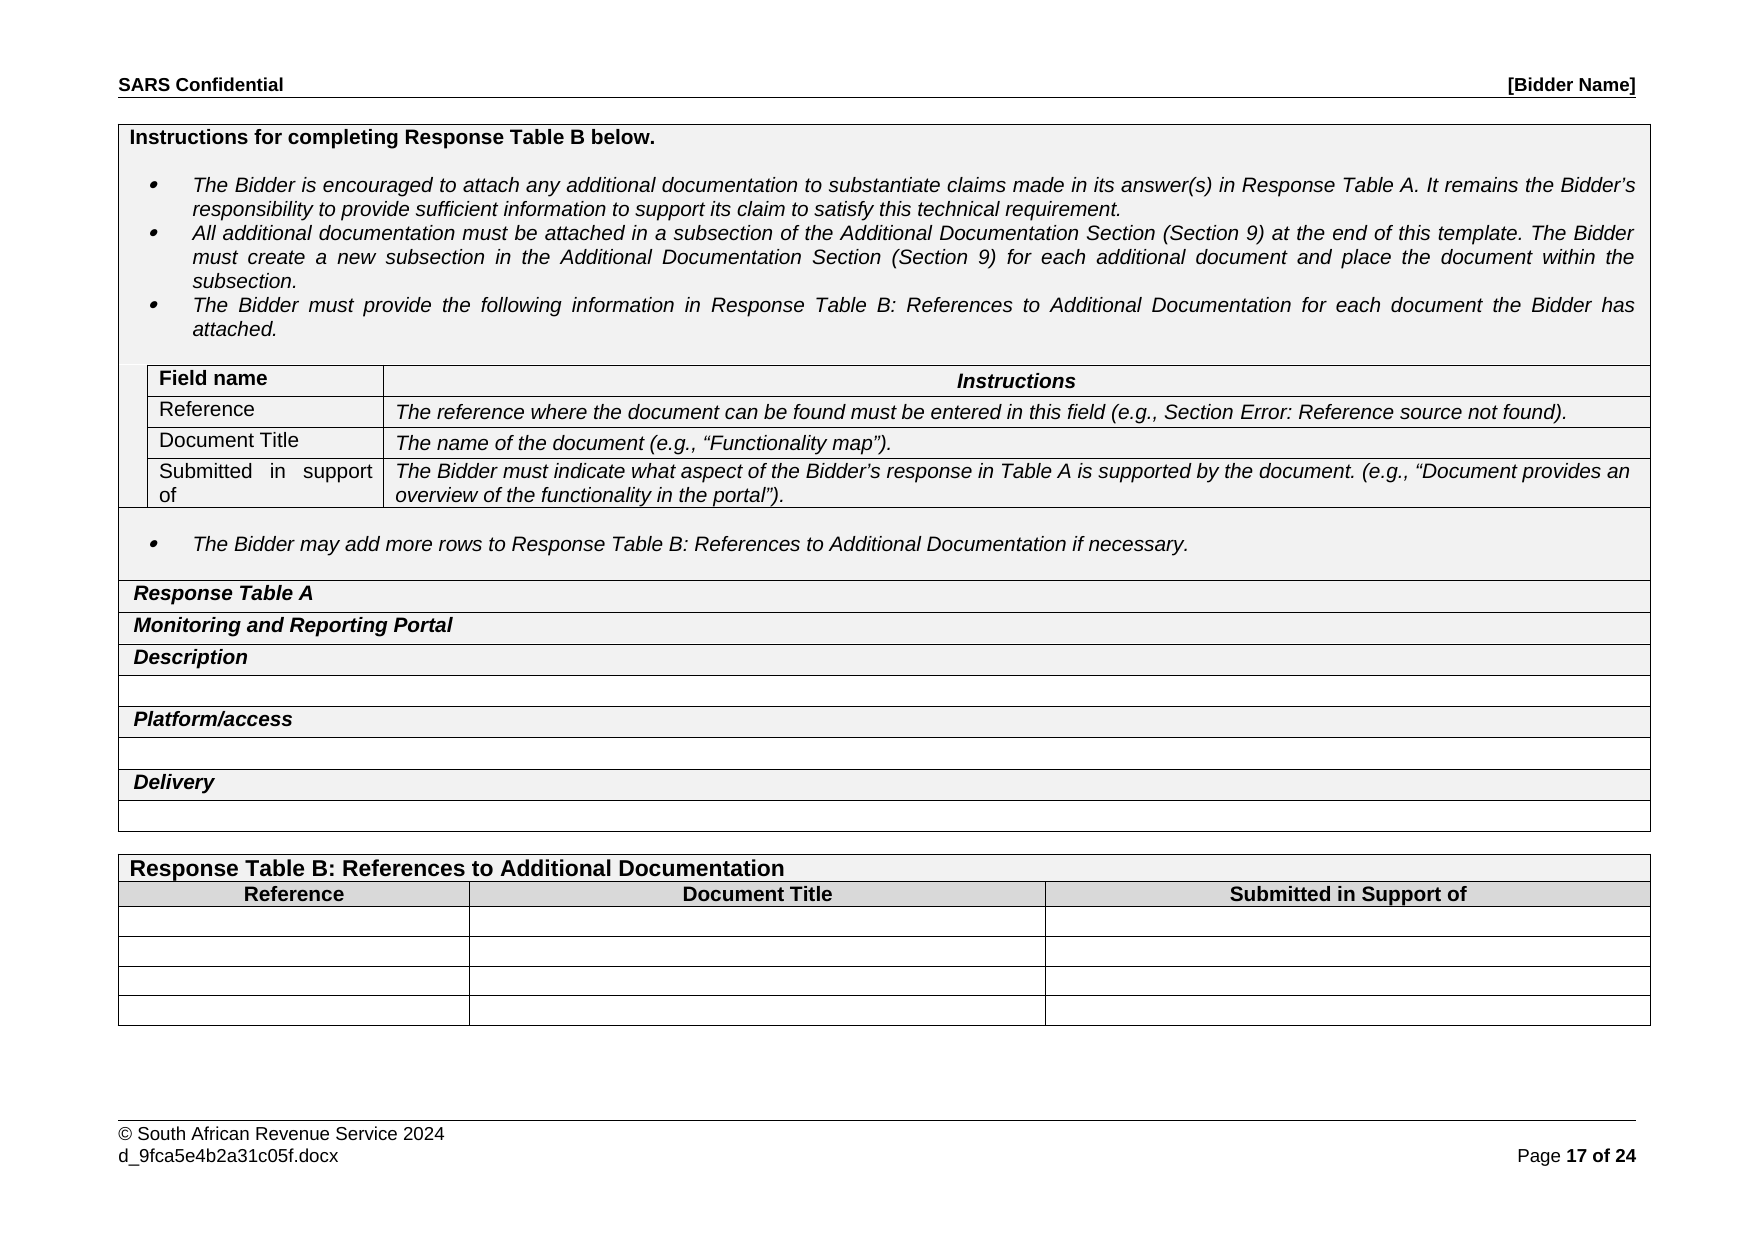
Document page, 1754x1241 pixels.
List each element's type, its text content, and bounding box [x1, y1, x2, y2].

table_cell Response Table A [119, 581, 1650, 612]
table_cell [470, 996, 1045, 1025]
table_cell Submitted in Support of [1046, 882, 1650, 906]
table_cell [470, 967, 1045, 995]
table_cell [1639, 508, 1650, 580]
table_cell Reference [119, 882, 469, 906]
table_cell [119, 907, 469, 936]
table_cell Platform/access [119, 707, 1650, 737]
table_cell Field name [148, 366, 383, 396]
table_cell Instructions [384, 366, 1650, 396]
table_cell Delivery [119, 770, 1650, 800]
table_cell [119, 967, 469, 995]
table_cell [1046, 907, 1650, 936]
table_cell [1046, 996, 1650, 1025]
table_cell [119, 676, 1650, 706]
table_cell Reference [148, 397, 383, 427]
table_cell [470, 907, 1045, 936]
table_cell [119, 996, 469, 1025]
table_cell [1046, 967, 1650, 995]
table_cell [1046, 937, 1650, 966]
table_cell [470, 937, 1045, 966]
table_cell [119, 738, 1650, 768]
table_header Response Table B: References to Additional Documentation [119, 855, 1650, 881]
table_cell Description [119, 645, 1650, 675]
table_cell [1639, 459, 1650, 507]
table_cell [119, 801, 1650, 831]
table_cell Document Title [148, 428, 383, 458]
table_cell [119, 937, 469, 966]
table_cell Document Title [470, 882, 1045, 906]
table_cell Monitoring and Reporting Portal [119, 613, 1650, 643]
table_cell The Bidder may add more rows to Response Table B: References to Additional Documentation if necessary. [119, 508, 204, 580]
table_cell [119, 365, 147, 507]
table_cell The name of the document (e.g., “Functionality map”). [384, 428, 1650, 458]
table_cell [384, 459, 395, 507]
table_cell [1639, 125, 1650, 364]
